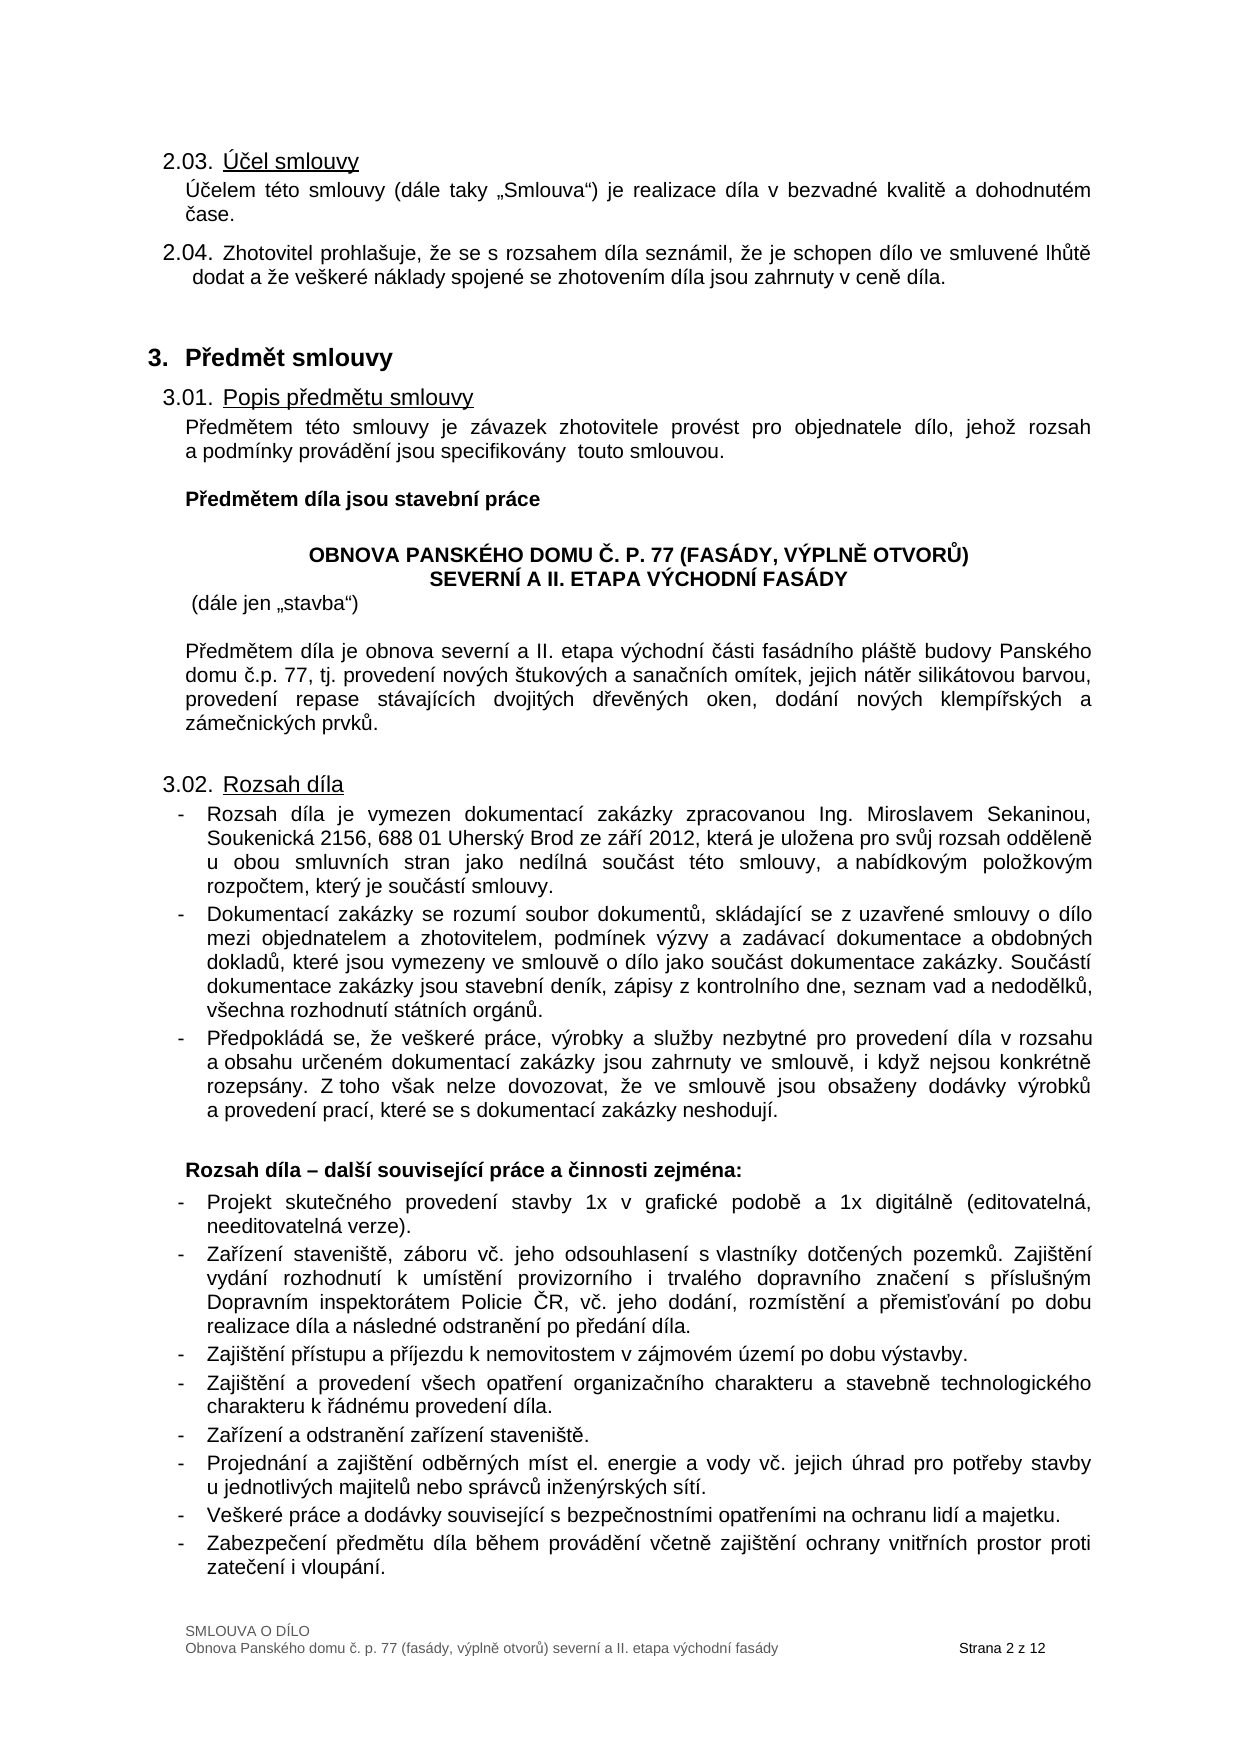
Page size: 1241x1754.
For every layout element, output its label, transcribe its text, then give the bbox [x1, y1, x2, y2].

subtitle Předmět smlouvy [148, 343, 1093, 372]
text Rozsah díla je vymezen dokumentací zakázky zpracovanou Ing. Miroslavem Sekaninou, Soukenická 2156, 688 01 Uherský Brod ze září 2012, která je uložena pro svůj rozsah odděleně u obou smluvních stran jako nedílná součást této smlouvy, a nabídkovým položkovým rozpočtem, který je součástí smlouvy. [177, 802, 1093, 897]
subtitle Popis předmětu smlouvy [162, 384, 1093, 411]
subtitle Rozsah díla – další související práce a činnosti zejména: [185, 1158, 1093, 1182]
text OBNOVA PANSKÉHO DOMU Č. P. 77 (FASÁDY, VÝPLNĚ OTVORŮ) [185, 543, 1093, 567]
text Zabezpečení předmětu díla během provádění včetně zajištění ochrany vnitřních prostor proti zatečení i vloupání. [177, 1531, 1093, 1579]
text Účelem této smlouvy (dále taky „Smlouva“) je realizace díla v bezvadné kvalitě a dohodnutém čase. [185, 178, 1093, 226]
text Zařízení staveniště, záboru vč. jeho odsouhlasení s vlastníky dotčených pozemků. Zajištění vydání rozhodnutí k umístění provizorního i trvalého dopravního značení s příslušným Dopravním inspektorátem Policie ČR, vč. jeho dodání, rozmístění a přemisťování po dobu realizace díla a následné odstranění po předání díla. [177, 1242, 1093, 1338]
text Veškeré práce a dodávky související s bezpečnostními opatřeními na ochranu lidí a majetku. [177, 1503, 1093, 1527]
text Předmětem této smlouvy je závazek zhotovitele provést pro objednatele dílo, jehož rozsah a podmínky provádění jsou specifikovány touto smlouvou. [185, 415, 1093, 463]
subtitle Rozsah díla [162, 771, 1093, 797]
text Předmětem díla je obnova severní a II. etapa východní části fasádního pláště budovy Panského domu č.p. 77, tj. provedení nových štukových a sanačních omítek, jejich nátěr silikátovou barvou, provedení repase stávajících dvojitých dřevěných oken, dodání nových klempířských a zámečnických prvků. [185, 639, 1093, 734]
text Zařízení a odstranění zařízení staveniště. [177, 1422, 1093, 1446]
text Zajištění přístupu a příjezdu k nemovitostem v zájmovém území po dobu výstavby. [177, 1342, 1093, 1366]
text SEVERNÍ A II. ETAPA VÝCHODNÍ FASÁDY [185, 567, 1093, 591]
subtitle Zhotovitel prohlašuje, že se s rozsahem díla seznámil, že je schopen dílo ve smluvené lhůtě dodat a že veškeré náklady spojené se zhotovením díla jsou zahrnuty v ceně díla. [162, 238, 1093, 289]
text Projekt skutečného provedení stavby 1x v grafické podobě a 1x digitálně (editovatelná, needitovatelná verze). [177, 1190, 1093, 1238]
text (dále jen „stavba“) [185, 591, 1093, 615]
text Předpokládá se, že veškeré práce, výrobky a služby nezbytné pro provedení díla v rozsahu a obsahu určeném dokumentací zakázky jsou zahrnuty ve smlouvě, i když nejsou konkrétně rozepsány. Z toho však nelze dovozovat, že ve smlouvě jsou obsaženy dodávky výrobků a provedení prací, které se s dokumentací zakázky neshodují. [177, 1026, 1093, 1121]
text Projednání a zajištění odběrných míst el. energie a vody vč. jejich úhrad pro potřeby stavby u jednotlivých majitelů nebo správců inženýrských sítí. [177, 1451, 1093, 1498]
text Zajištění a provedení všech opatření organizačního charakteru a stavebně technologického charakteru k řádnému provedení díla. [177, 1370, 1093, 1418]
subtitle Účel smlouvy [162, 148, 1093, 174]
subtitle Předmětem díla jsou stavební práce [185, 487, 1093, 511]
text Dokumentací zakázky se rozumí soubor dokumentů, skládající se z uzavřené smlouvy o dílo mezi objednatelem a zhotovitelem, podmínek výzvy a zadávací dokumentace a obdobných dokladů, které jsou vymezeny ve smlouvě o dílo jako součást dokumentace zakázky. Součástí dokumentace zakázky jsou stavební deník, zápisy z kontrolního dne, seznam vad a nedodělků, všechna rozhodnutí státních orgánů. [177, 902, 1093, 1021]
